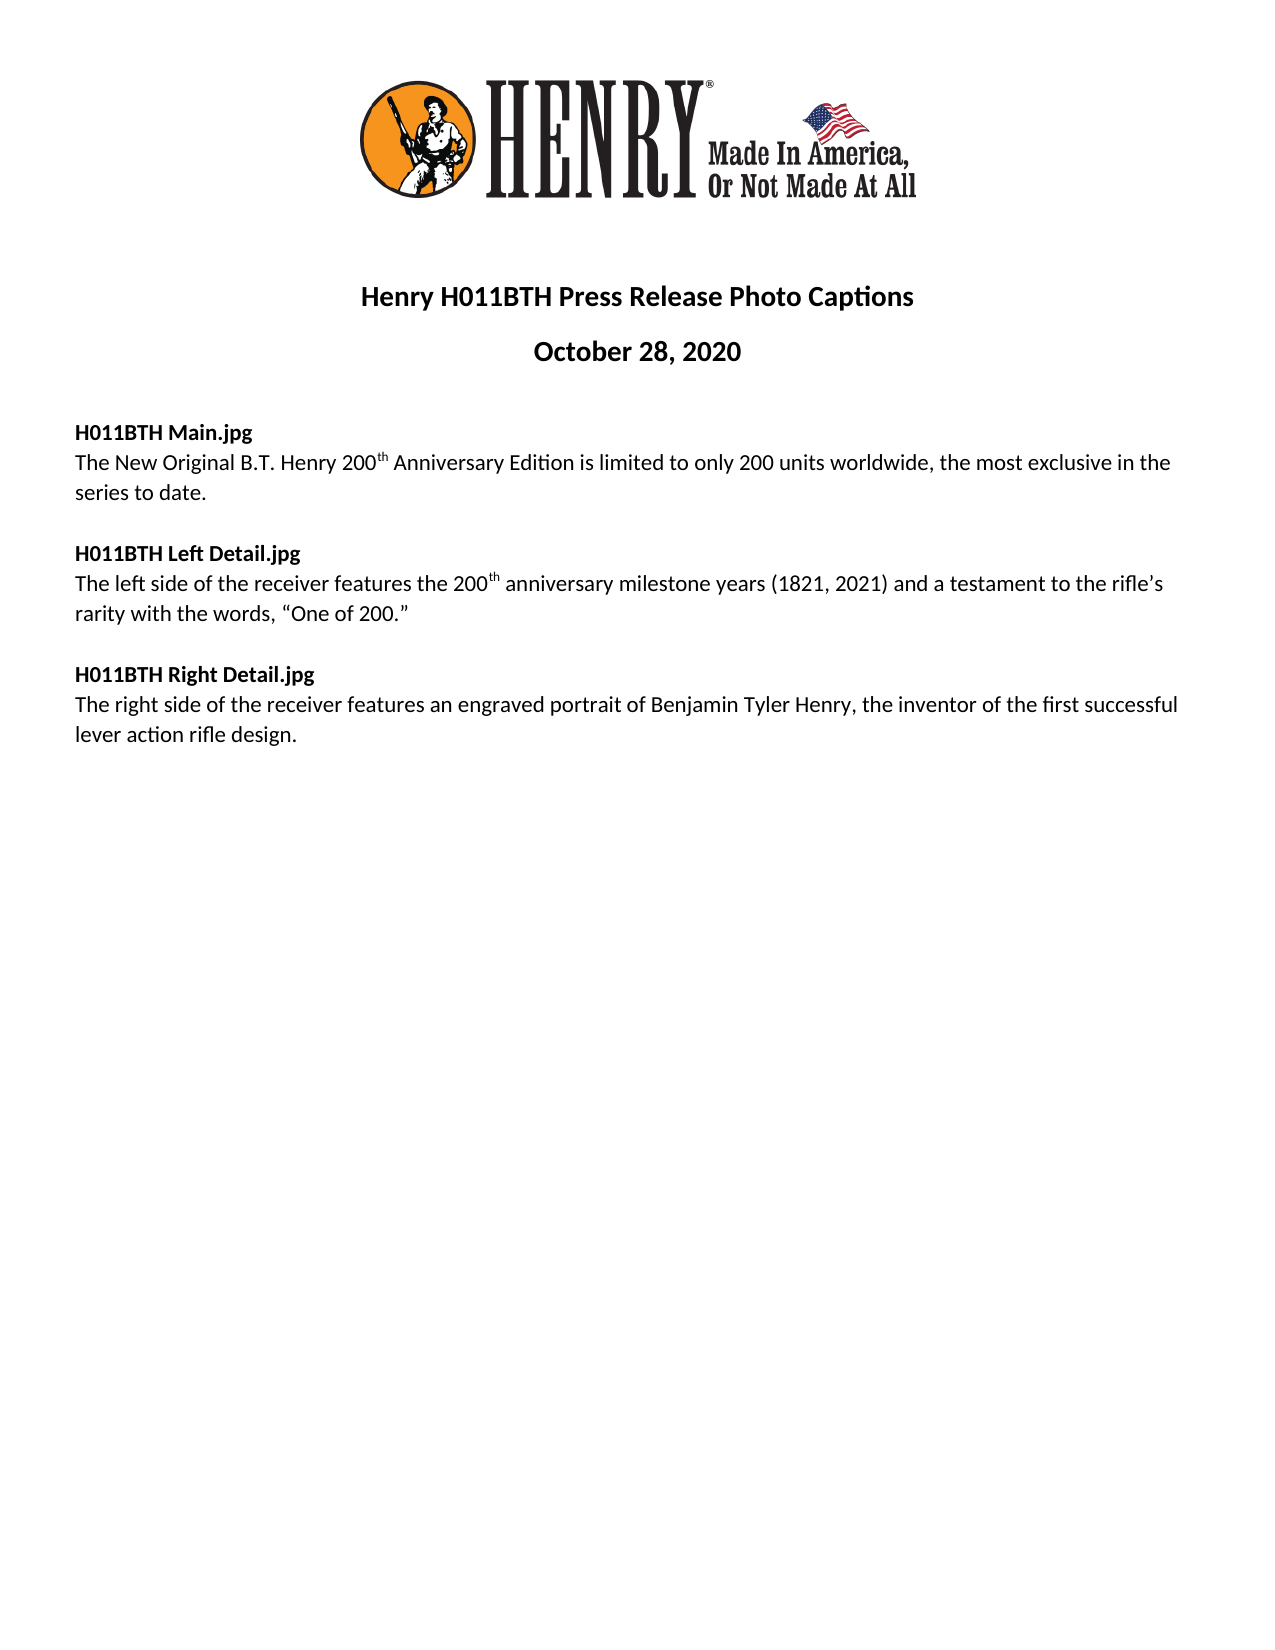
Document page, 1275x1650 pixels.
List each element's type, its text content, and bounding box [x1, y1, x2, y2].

text H011BTH Main.jpg [75, 388, 1200, 446]
text The New Original B.T. Henry 200th Anniversary Edition is limited to only 200 units worldwide, the most exclusive in the series to date. [75, 448, 1200, 506]
text H011BTH Left Detail.jpg The left side of the receiver features the 200th anniversary milestone years (1821, 2021) and a testament to the rifle’s rarity with the words, “One of 200.” [75, 539, 1200, 627]
text The right side of the receiver features an engraved portrait of Benjamin Tyler Henry, the inventor of the first successful lever action rifle design. [75, 690, 1200, 748]
text October 28, 2020 [75, 333, 1200, 368]
picture [357, 75, 918, 204]
text H011BTH Right Detail.jpg [75, 660, 1200, 688]
text Henry H011BTH Press Release Photo Captions [75, 278, 1200, 313]
